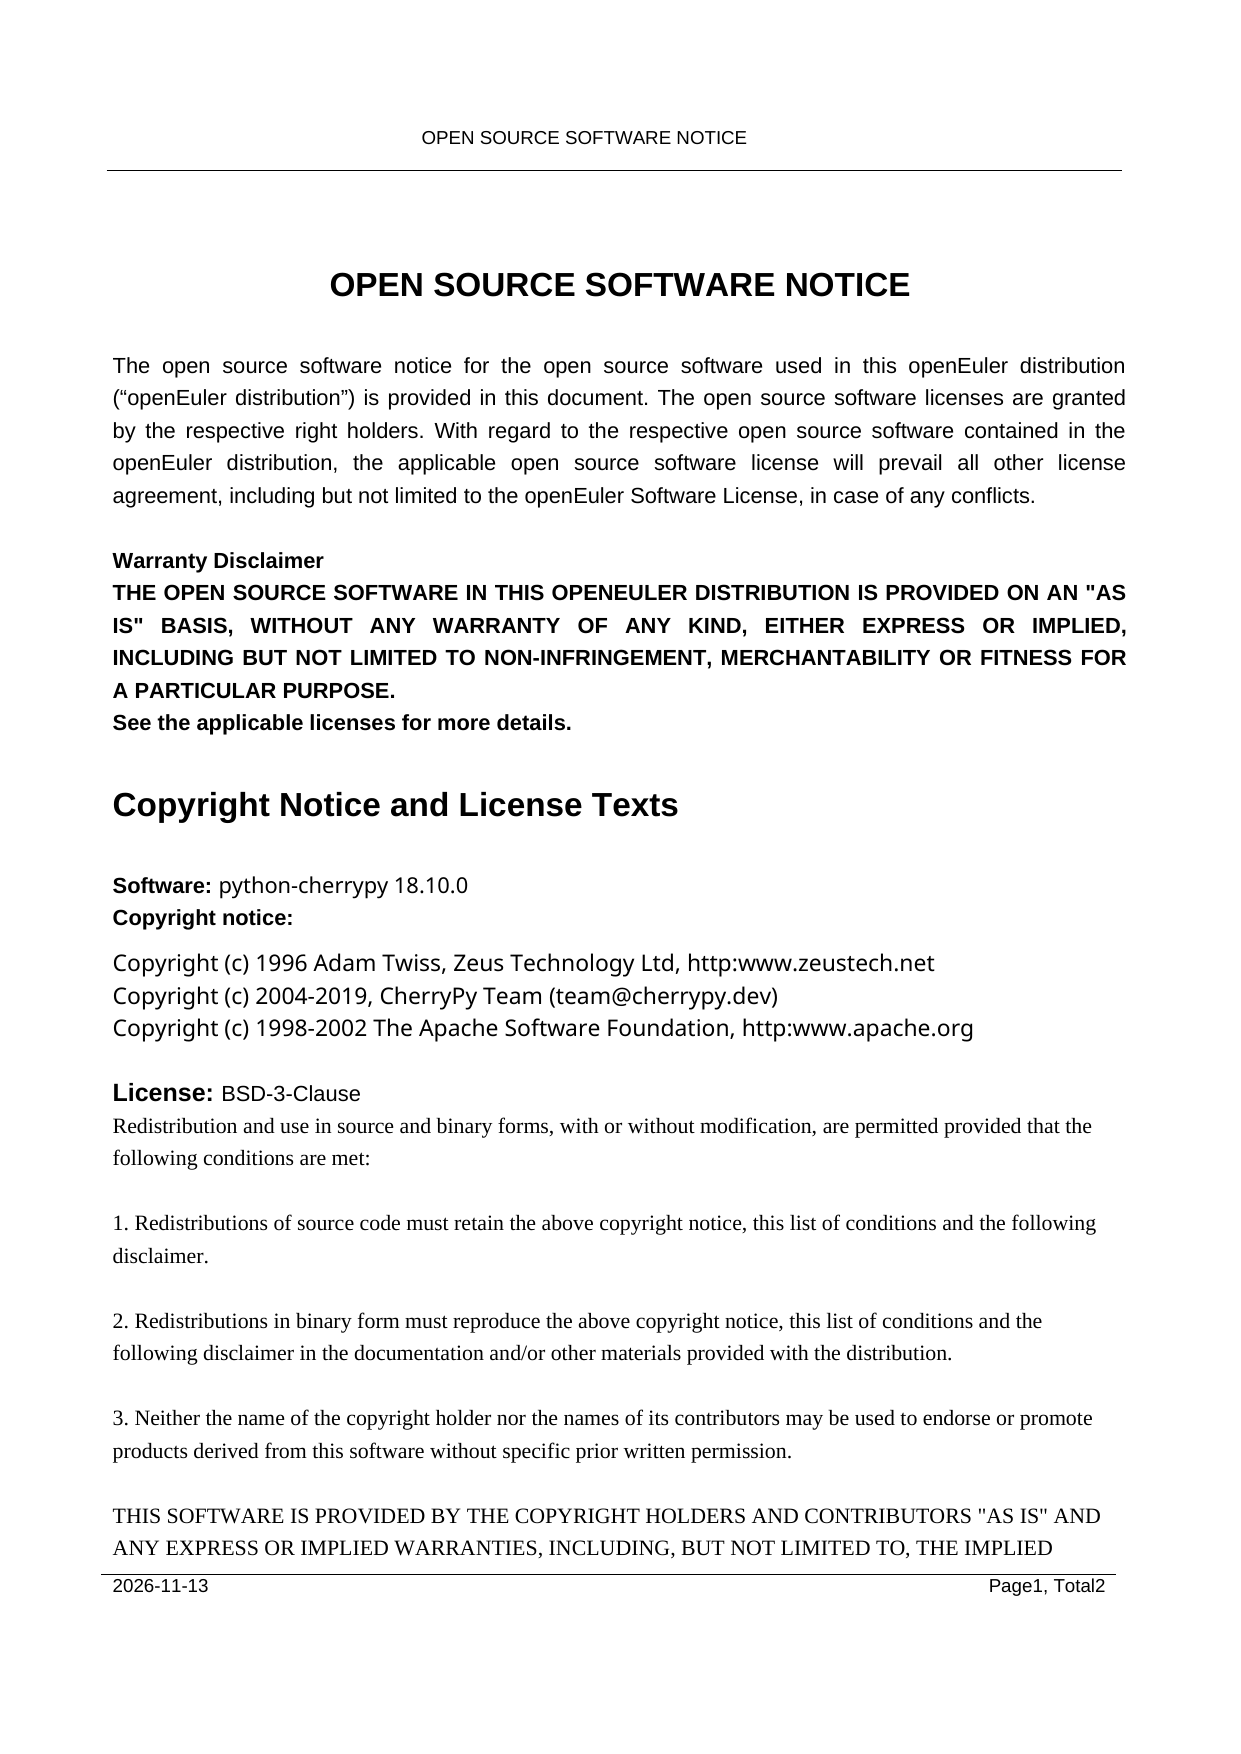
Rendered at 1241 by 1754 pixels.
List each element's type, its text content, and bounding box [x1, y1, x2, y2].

text Warranty Disclaimer [112, 544, 1128, 576]
text Copyright Notice and License Texts [112, 771, 1128, 836]
text Copyright (c) 1996 Adam Twiss, Zeus Technology Ltd, http:www.zeustech.net Copyright (c) 2004-2019, CherryPy Team (team@cherrypy.dev) Copyright (c) 1998-2002 The Apache Software Foundation, http:www.apache.org [112, 947, 1128, 1077]
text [112, 1109, 1128, 1564]
text THE OPEN SOURCE SOFTWARE IN THIS OPENEULER DISTRIBUTION IS PROVIDED ON AN "AS IS" BASIS, WITHOUT ANY WARRANTY OF ANY KIND, EITHER EXPRESS OR IMPLIED, INCLUDING BUT NOT LIMITED TO NON-INFRINGEMENT, MERCHANTABILITY OR FITNESS FOR A PARTICULAR PURPOSE. See the applicable licenses for more details. [112, 576, 1128, 739]
text The open source software notice for the open source software used in this openEuler distribution (“openEuler distribution”) is provided in this document. The open source software licenses are granted by the respective right holders. With regard to the respective open source software contained in the openEuler distribution, the applicable open source software license will prevail all other license agreement, including but not limited to the openEuler Software License, in case of any conflicts. [112, 349, 1128, 511]
text OPEN SOURCE SOFTWARE NOTICE [112, 251, 1128, 316]
text License: BSD-3-Clause [112, 1077, 1128, 1109]
text Copyright notice: [112, 901, 1128, 934]
title Software: python-cherrypy 18.10.0 [112, 869, 1128, 901]
